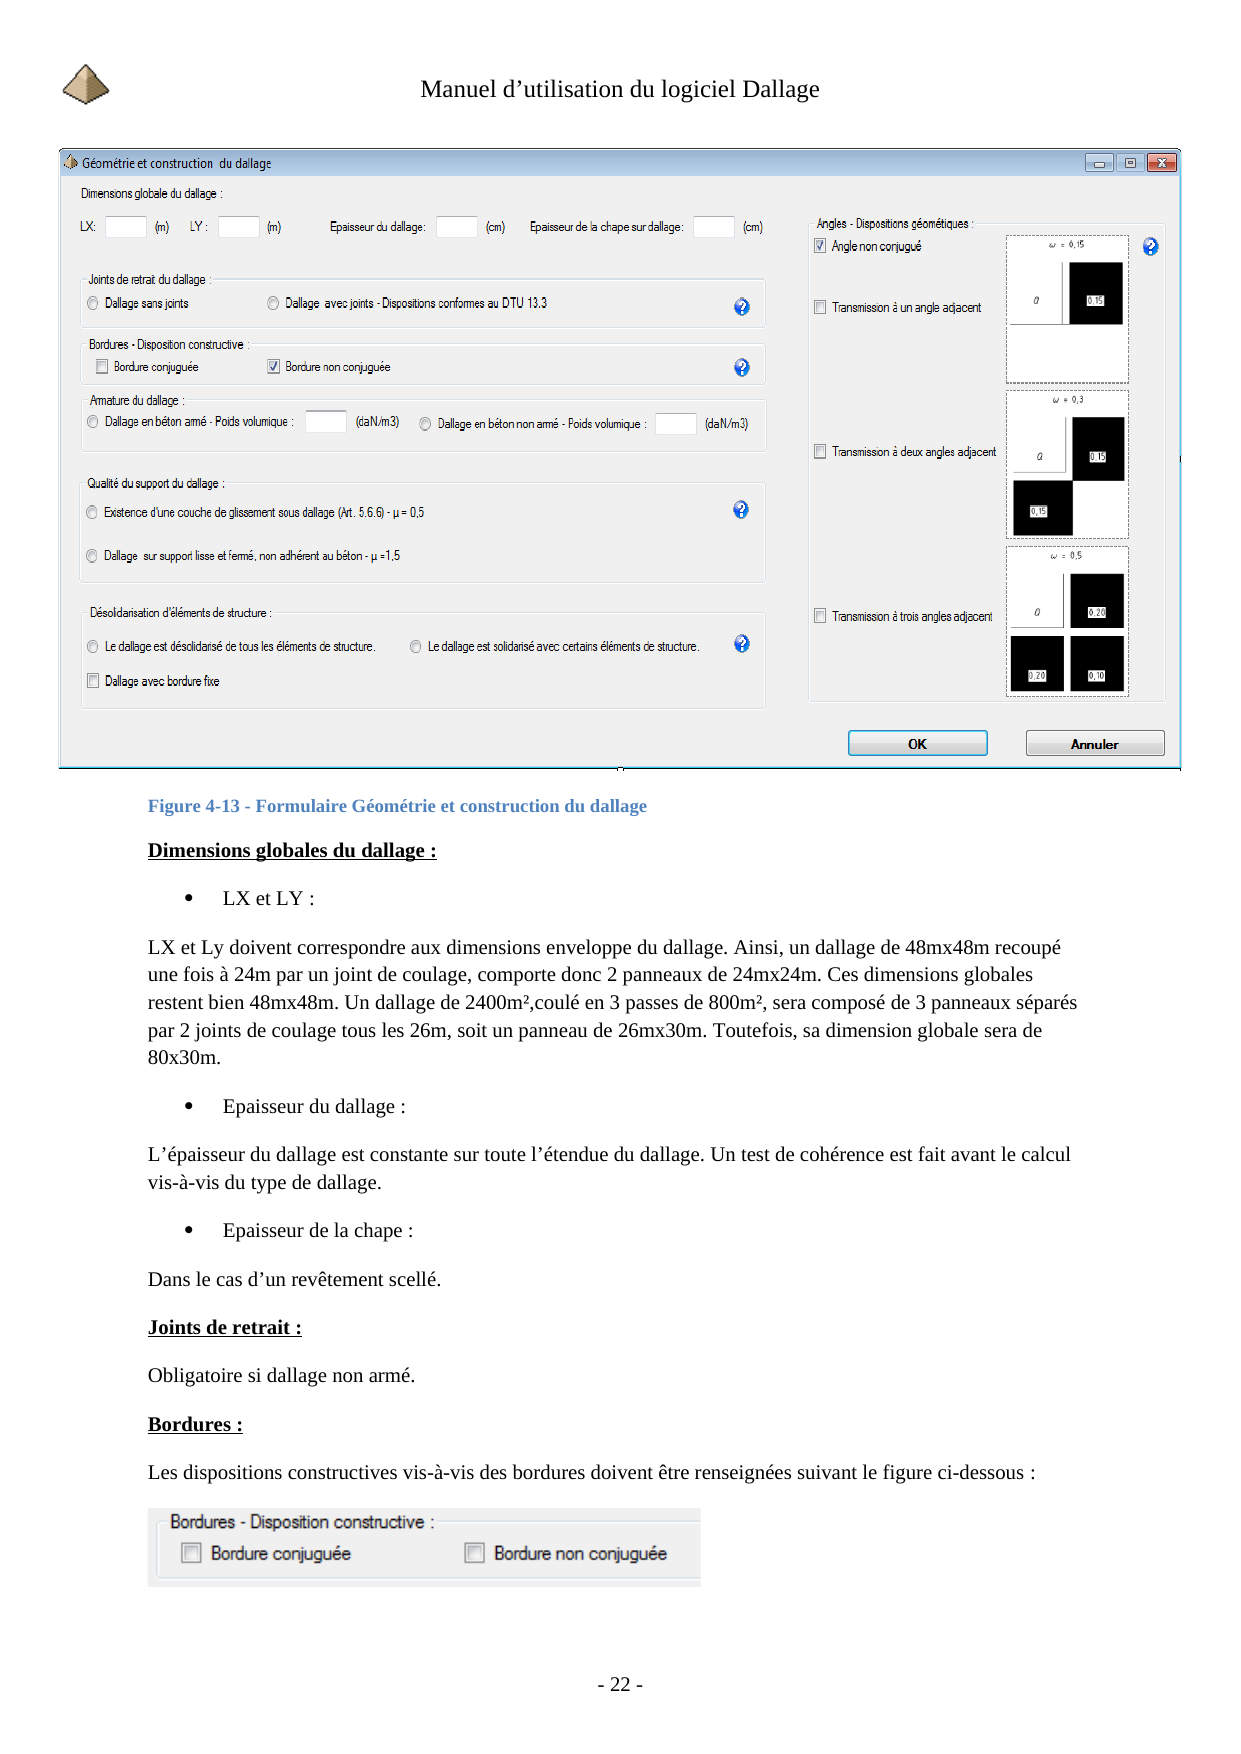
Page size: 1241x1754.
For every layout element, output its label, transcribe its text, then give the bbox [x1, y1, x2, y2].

text Dimensions globales du dallage : [148, 838, 1093, 862]
list LX et LY : [185, 886, 1093, 910]
text L’épaisseur du dallage est constante sur toute l’étendue du dallage. Un test de cohérence est fait avant le calcul vis-à-vis du type de dallage. [148, 1142, 1093, 1194]
text Joints de retrait : [148, 1315, 1093, 1339]
text LX et Ly doivent correspondre aux dimensions enveloppe du dallage. Ainsi, un dallage de 48mx48m recoupé une fois à 24m par un joint de coulage, comporte donc 2 panneaux de 24mx24m. Ces dimensions globales restent bien 48mx48m. Un dallage de 2400m²,coulé en 3 passes de 800m², sera composé de 3 panneaux séparés par 2 joints de coulage tous les 26m, soit un panneau de 26mx30m. Toutefois, sa dimension globale sera de 80x30m. [148, 935, 1093, 1069]
picture [58, 147, 1182, 771]
text Les dispositions constructives vis-à-vis des bordures doivent être renseignées suivant le figure ci-dessous : [148, 1460, 1093, 1484]
picture [62, 61, 110, 111]
text Dans le cas d’un revêtement scellé. [148, 1266, 1093, 1291]
list Epaisseur de la chape : [185, 1218, 1093, 1242]
list Epaisseur du dallage : [185, 1093, 1093, 1118]
picture [147, 1508, 701, 1587]
text Obligatoire si dallage non armé. [148, 1363, 1093, 1387]
text Bordures : [148, 1412, 1093, 1436]
